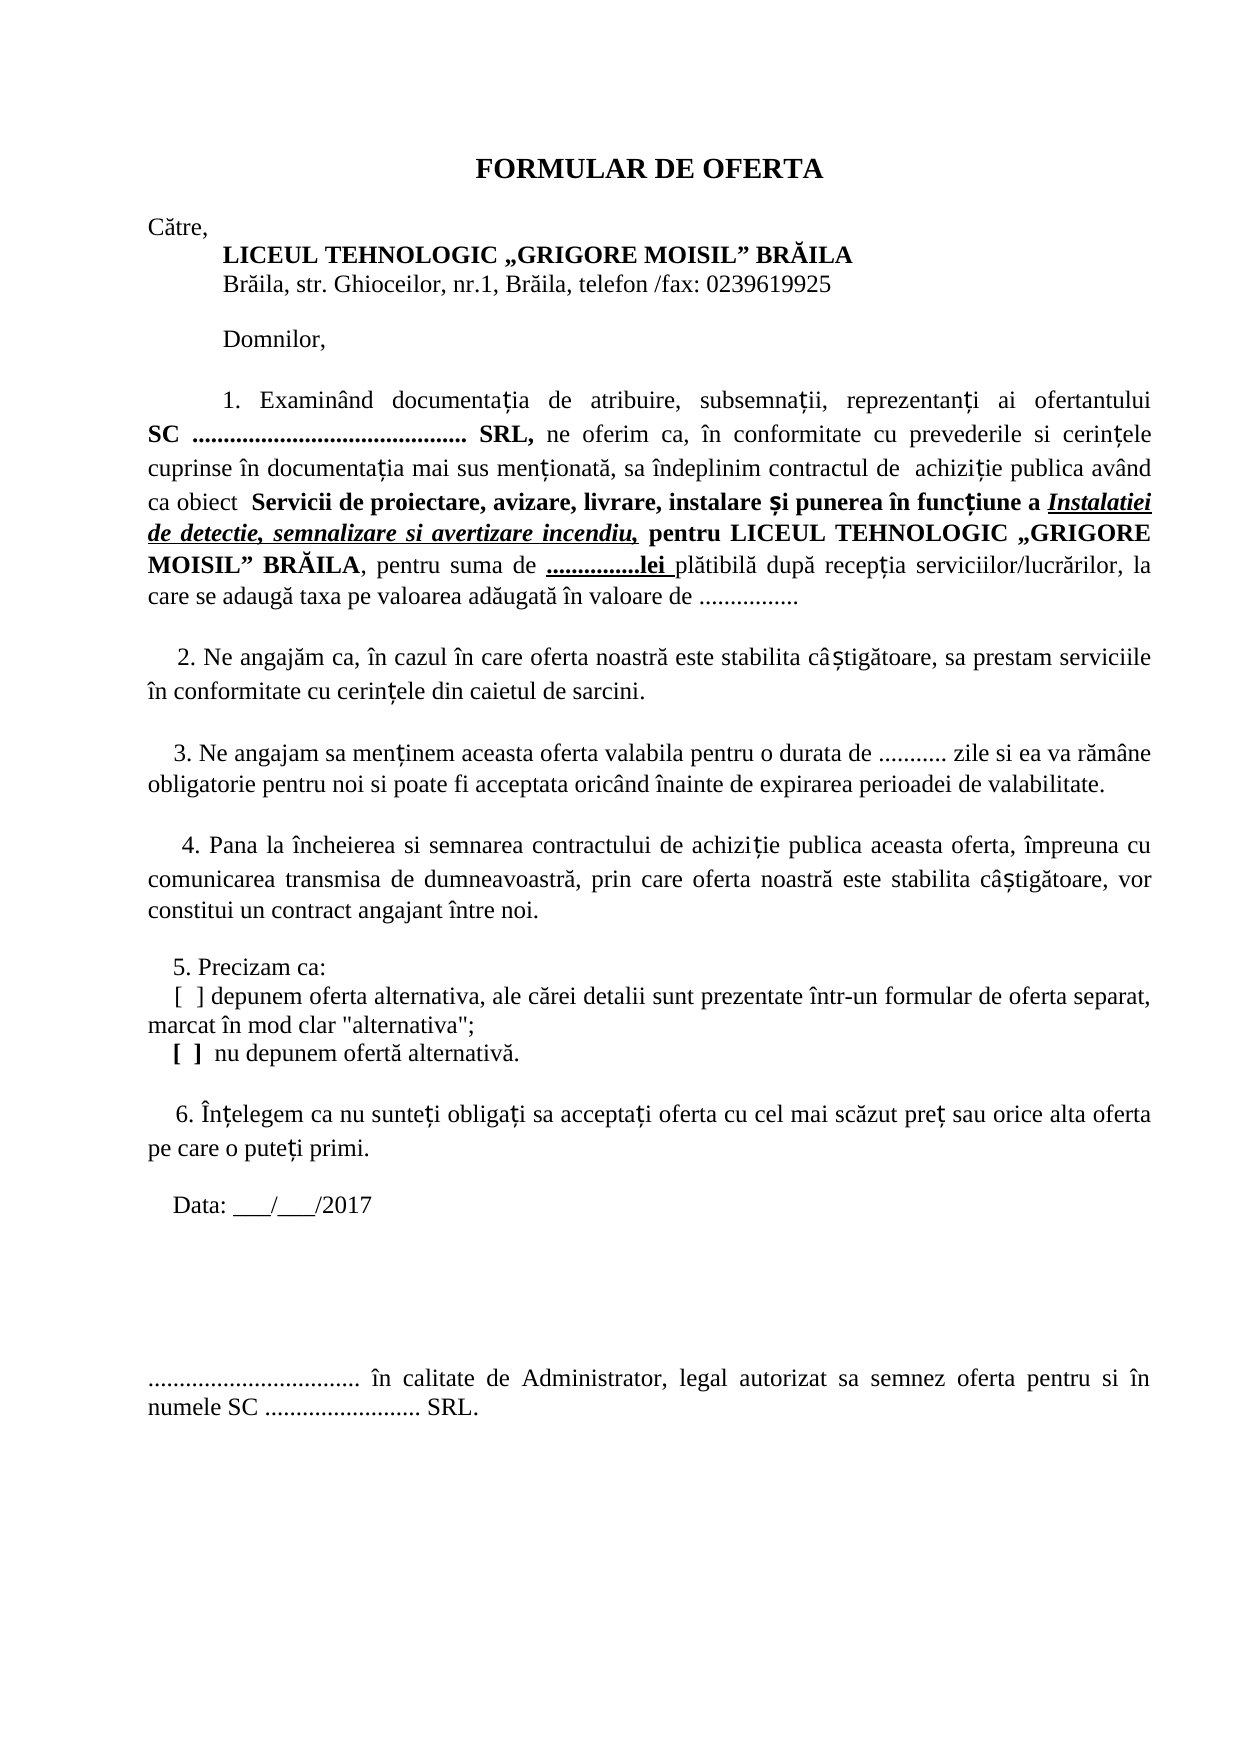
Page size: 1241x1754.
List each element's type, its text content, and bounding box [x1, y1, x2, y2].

text FORMULAR DE OFERTA [148, 152, 1152, 185]
text .................................. în calitate de Administrator, legal autorizat sa semnez oferta pentru si în numele SC ......................... SRL. [148, 1363, 1152, 1421]
text 3. Ne angajam sa menținem aceasta oferta valabila pentru o durata de ........... zile si ea va rămâne obligatorie pentru noi si poate fi acceptata oricând înainte de expirarea perioadei de valabilitate. [148, 735, 1152, 798]
text Brăila, str. Ghioceilor, nr.1, Brăila, telefon /fax: 0239619925 [148, 269, 1152, 298]
text [ ] depunem oferta alternativa, ale cărei detalii sunt prezentate într-un formular de oferta separat, marcat în mod clar "alternativa"; [148, 981, 1152, 1038]
text 6. Înțelegem ca nu sunteți obligați sa acceptați oferta cu cel mai scăzut preț sau orice alta oferta pe care o puteți primi. [148, 1096, 1152, 1164]
text Domnilor, [148, 324, 1152, 353]
text 5. Precizam ca: [148, 952, 1152, 981]
text 1. Examinând documentația de atribuire, subsemnații, reprezentanți ai ofertantului SC ............................................ SRL, ne oferim ca, în conformitate cu prevederile si cerințele cuprinse în documentația mai sus menționată, sa îndeplinim contractul de achiziție publica având ca obiect Servicii de proiectare, avizare, livrare, instalare și punerea în funcțiune a Instalatiei de detectie, semnalizare si avertizare incendiu, pentru LICEUL TEHNOLOGIC „GRIGORE MOISIL” BRĂILA, pentru suma de ...............lei plătibilă după recepția serviciilor/lucrărilor, la care se adaugă taxa pe valoarea adăugată în valoare de ................ [148, 382, 1152, 609]
text Către, [148, 212, 1152, 240]
text Data: ___/___/2017 [148, 1191, 1152, 1219]
text LICEUL TEHNOLOGIC „GRIGORE MOISIL” BRĂILA [148, 240, 1152, 269]
text 2. Ne angajăm ca, în cazul în care oferta noastră este stabilita câștigătoare, sa prestam serviciile în conformitate cu cerințele din caietul de sarcini. [148, 638, 1152, 706]
text 4. Pana la încheierea si semnarea contractului de achiziție publica aceasta oferta, împreuna cu comunicarea transmisa de dumneavoastră, prin care oferta noastră este stabilita câștigătoare, vor constitui un contract angajant între noi. [148, 827, 1152, 923]
text [ ] nu depunem ofertă alternativă. [148, 1038, 1152, 1067]
